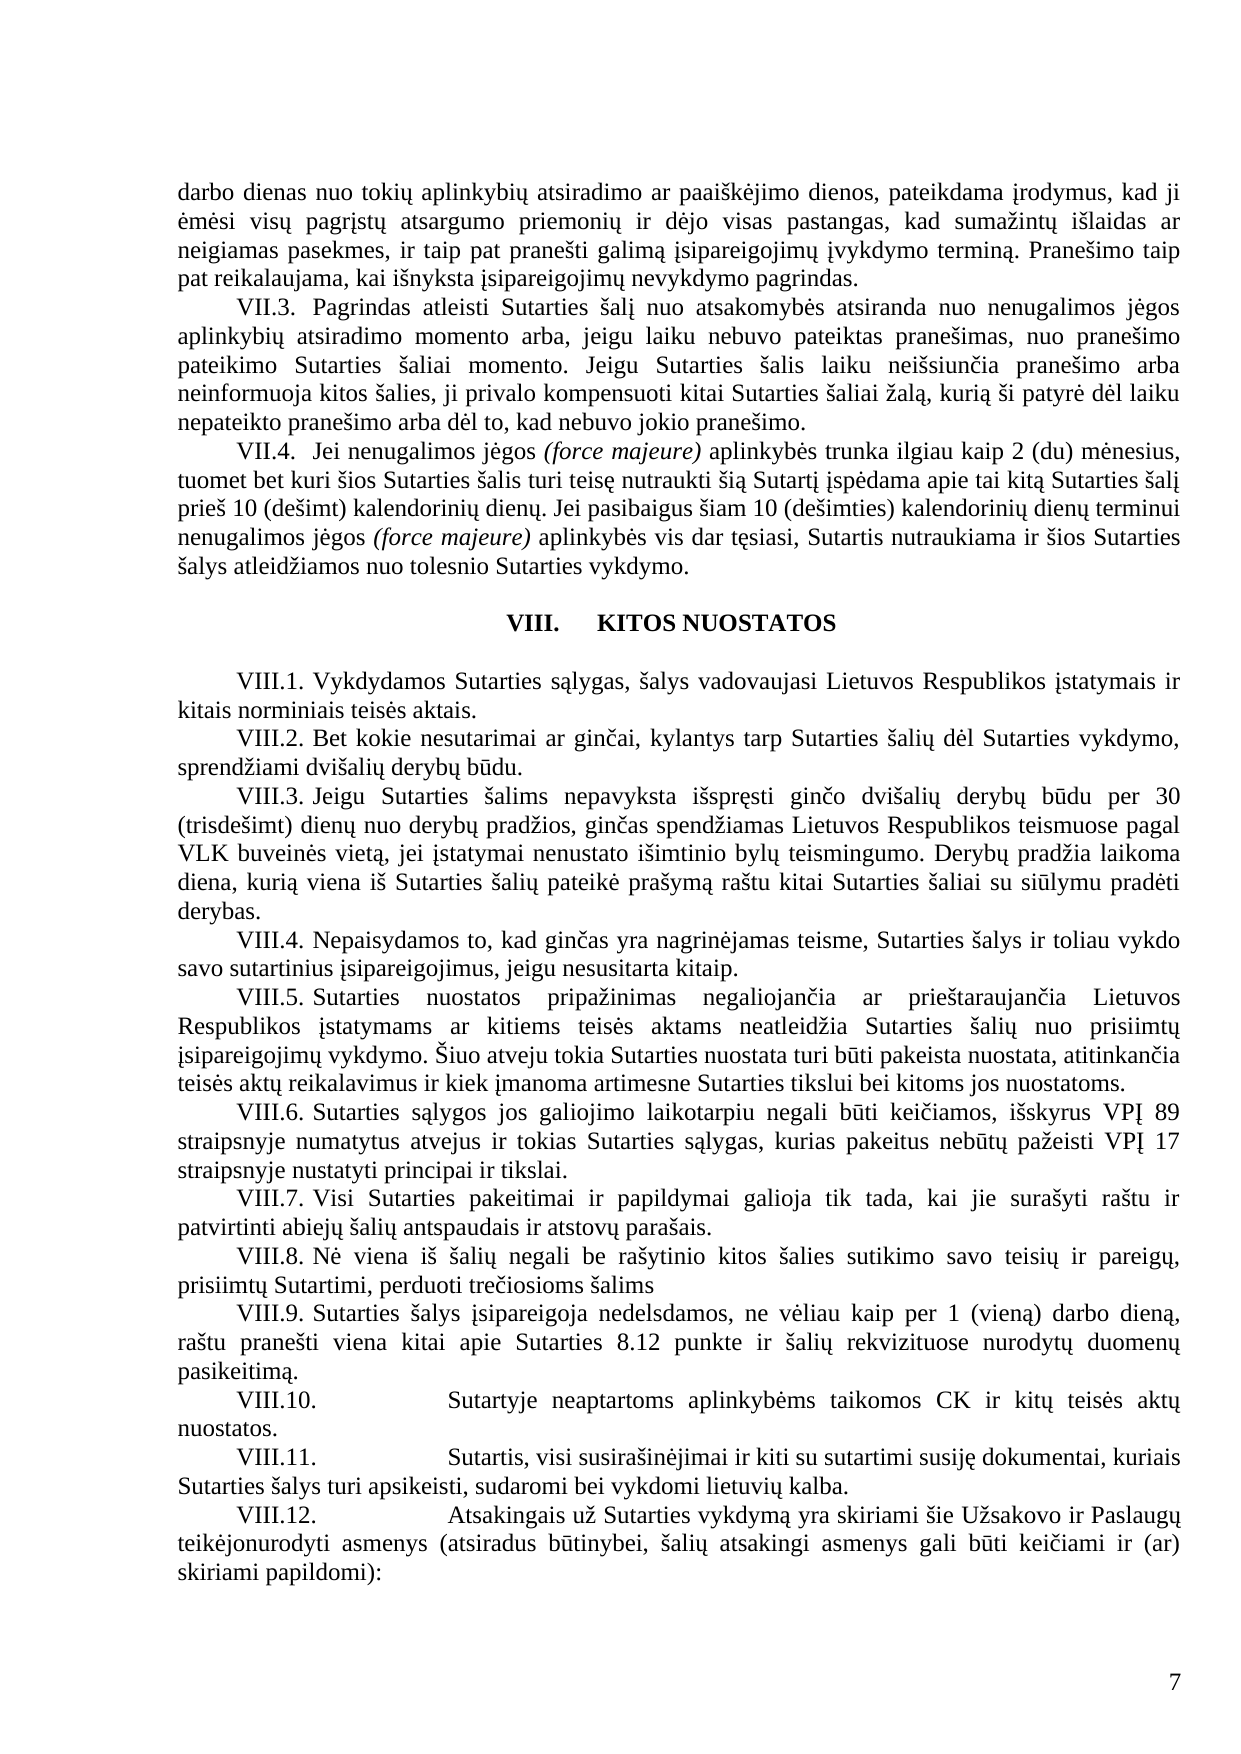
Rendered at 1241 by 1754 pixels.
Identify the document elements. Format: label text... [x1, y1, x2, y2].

list KITOS NUOSTATOS [215, 608, 1181, 637]
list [177, 177, 1181, 292]
list Nė viena iš šalių negali be rašytinio kitos šalies sutikimo savo teisių ir pareigų, prisiimtų Sutartimi, perduoti trečiosioms šalims [177, 1241, 1181, 1298]
list Pagrindas atleisti Sutarties šalį nuo atsakomybės atsiranda nuo nenugalimos jėgos aplinkybių atsiradimo momento arba, jeigu laiku nebuvo pateiktas pranešimas, nuo pranešimo pateikimo Sutarties šaliai momento. Jeigu Sutarties šalis laiku neišsiunčia pranešimo arba neinformuoja kitos šalies, ji privalo kompensuoti kitai Sutarties šaliai žalą, kurią ši patyrė dėl laiku nepateikto pranešimo arba dėl to, kad nebuvo jokio pranešimo. [177, 292, 1181, 436]
list Atsakingais už Sutarties vykdymą yra skiriami šie Užsakovo ir Paslaugų teikėjonurodyti asmenys (atsiradus būtinybei, šalių atsakingi asmenys gali būti keičiami ir (ar) skiriami papildomi): [177, 1500, 1181, 1586]
list Vykdydamos Sutarties sąlygas, šalys vadovaujasi Lietuvos Respublikos įstatymais ir kitais norminiais teisės aktais. [177, 666, 1181, 723]
list Visi Sutarties pakeitimai ir papildymai galioja tik tada, kai jie surašyti raštu ir patvirtinti abiejų šalių antspaudais ir atstovų parašais. [177, 1183, 1181, 1241]
list Sutartyje neaptartoms aplinkybėms taikomos CK ir kitų teisės aktų nuostatos. [177, 1385, 1181, 1442]
list Sutartis, visi susirašinėjimai ir kiti su sutartimi susiję dokumentai, kuriais Sutarties šalys turi apsikeisti, sudaromi bei vykdomi lietuvių kalba. [177, 1442, 1181, 1500]
list Sutarties šalys įsipareigoja nedelsdamos, ne vėliau kaip per 1 (vieną) darbo dieną, raštu pranešti viena kitai apie Sutarties 8.12 punkte ir šalių rekvizituose nurodytų duomenų pasikeitimą. [177, 1298, 1181, 1385]
list Sutarties nuostatos pripažinimas negaliojančia ar prieštaraujančia Lietuvos Respublikos įstatymams ar kitiems teisės aktams neatleidžia Sutarties šalių nuo prisiimtų įsipareigojimų vykdymo. Šiuo atveju tokia Sutarties nuostata turi būti pakeista nuostata, atitinkančia teisės aktų reikalavimus ir kiek įmanoma artimesne Sutarties tikslui bei kitoms jos nuostatoms. [177, 982, 1181, 1097]
list Jei nenugalimos jėgos (force majeure) aplinkybės trunka ilgiau kaip 2 (du) mėnesius, tuomet bet kuri šios Sutarties šalis turi teisę nutraukti šią Sutartį įspėdama apie tai kitą Sutarties šalį prieš 10 (dešimt) kalendorinių dienų. Jei pasibaigus šiam 10 (dešimties) kalendorinių dienų terminui nenugalimos jėgos (force majeure) aplinkybės vis dar tęsiasi, Sutartis nutraukiama ir šios Sutarties šalys atleidžiamos nuo tolesnio Sutarties vykdymo. [177, 436, 1181, 580]
list Jeigu Sutarties šalims nepavyksta išspręsti ginčo dvišalių derybų būdu per 30 (trisdešimt) dienų nuo derybų pradžios, ginčas spendžiamas Lietuvos Respublikos teismuose pagal VLK buveinės vietą, jei įstatymai nenustato išimtinio bylų teismingumo. Derybų pradžia laikoma diena, kurią viena iš Sutarties šalių pateikė prašymą raštu kitai Sutarties šaliai su siūlymu pradėti derybas. [177, 781, 1181, 925]
list Nepaisydamos to, kad ginčas yra nagrinėjamas teisme, Sutarties šalys ir toliau vykdo savo sutartinius įsipareigojimus, jeigu nesusitarta kitaip. [177, 925, 1181, 982]
list Sutarties sąlygos jos galiojimo laikotarpiu negali būti keičiamos, išskyrus VPĮ 89 straipsnyje numatytus atvejus ir tokias Sutarties sąlygas, kurias pakeitus nebūtų pažeisti VPĮ 17 straipsnyje nustatyti principai ir tikslai. [177, 1097, 1181, 1183]
list Bet kokie nesutarimai ar ginčai, kylantys tarp Sutarties šalių dėl Sutarties vykdymo, sprendžiami dvišalių derybų būdu. [177, 723, 1181, 781]
